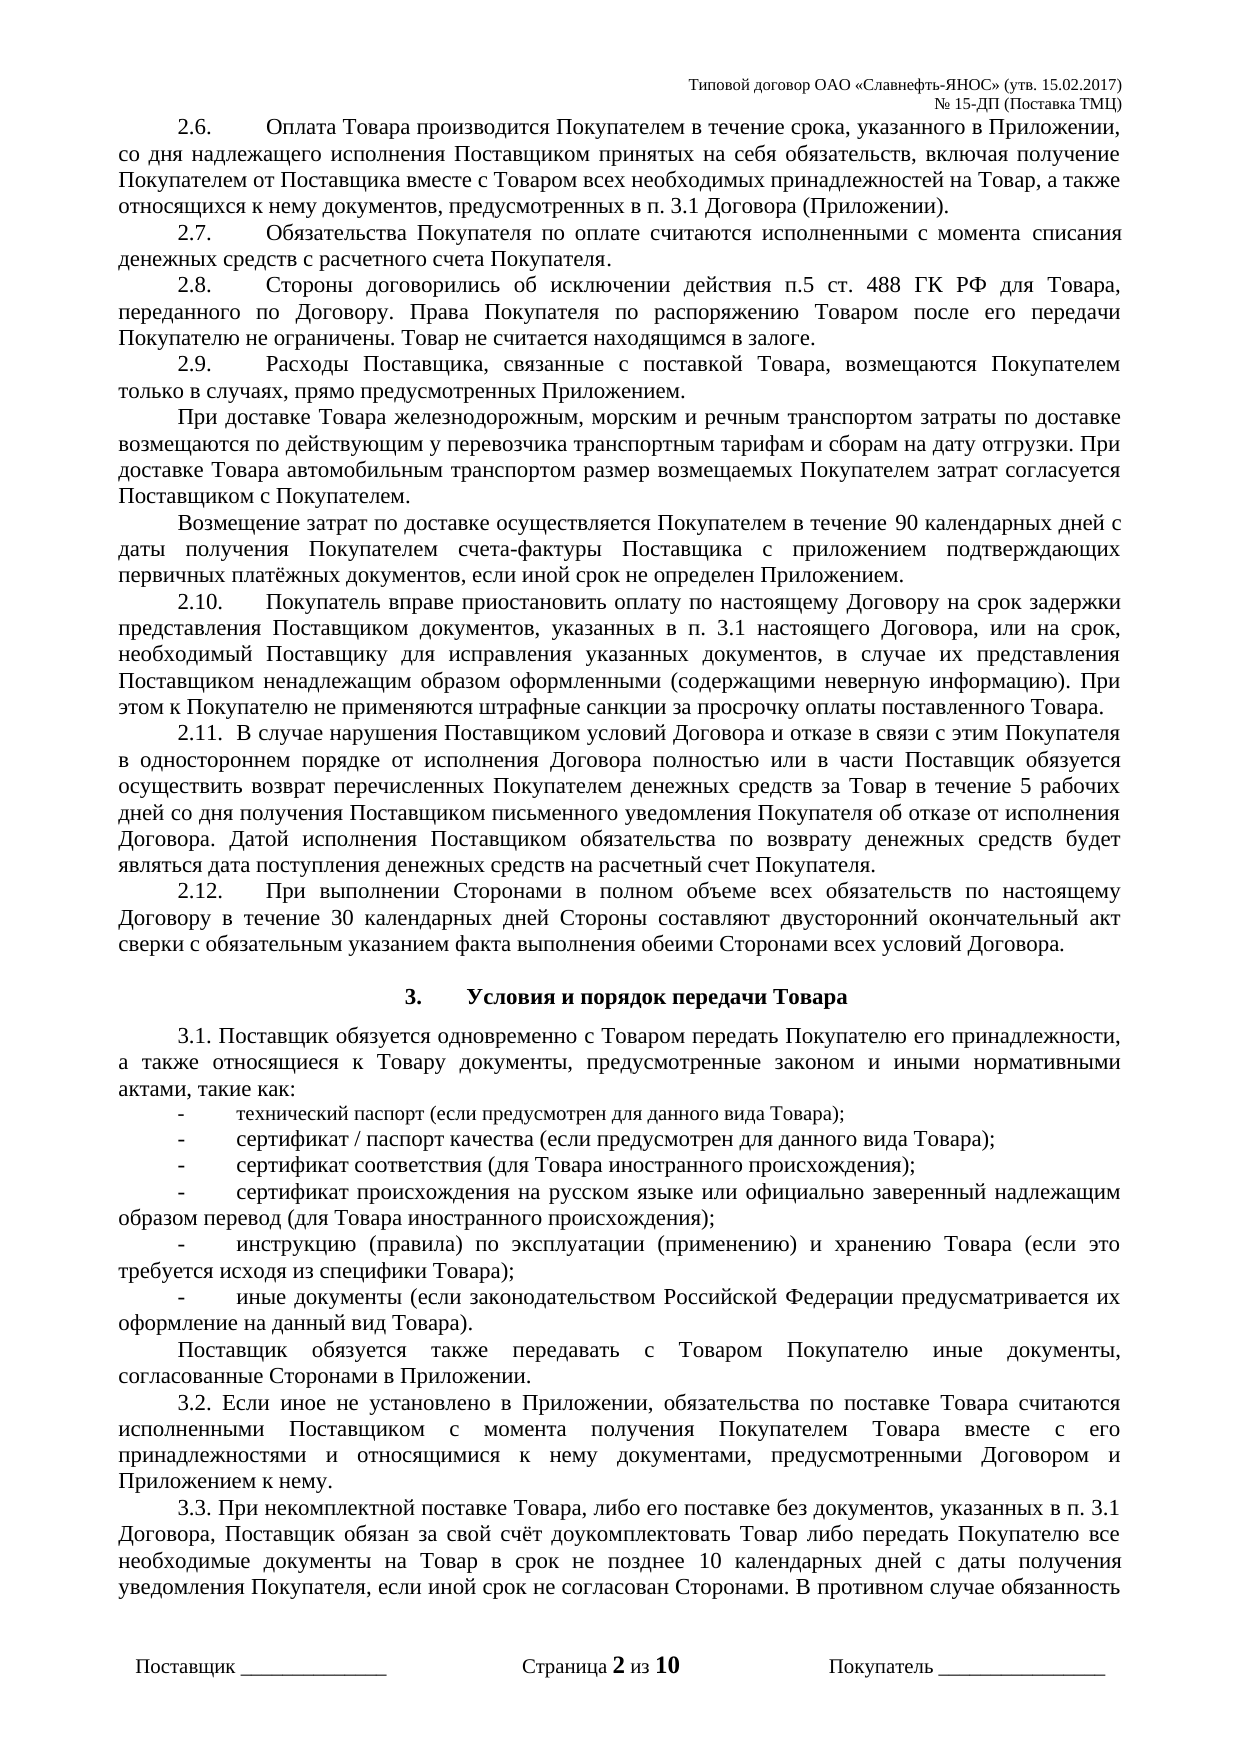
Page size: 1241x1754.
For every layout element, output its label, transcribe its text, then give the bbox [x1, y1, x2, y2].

text Поставщик обязуется также передавать с Товаром Покупателю иные документы, согласованные Сторонами в Приложении. [118, 1336, 1122, 1388]
list Расходы Поставщика, связанные с поставкой Товара, возмещаются Покупателем только в случаях, прямо предусмотренных Приложением. [118, 351, 1122, 403]
text 3. Условия и порядок передачи Товара [118, 983, 1122, 1009]
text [118, 1494, 1122, 1599]
list Оплата Товара производится Покупателем в течение срока, указанного в Приложении, со дня надлежащего исполнения Поставщиком принятых на себя обязательств, включая получение Покупателем от Поставщика вместе с Товаром всех необходимых принадлежностей на Товар, а также относящихся к нему документов, предусмотренных в п. 3.1 Договора (Приложении). [118, 113, 1122, 219]
list Стороны договорились об исключении действия п.5 ст. 488 ГК РФ для Товара, переданного по Договору. Права Покупателя по распоряжению Товаром после его передачи Покупателю не ограничены. Товар не считается находящимся в залоге. [118, 271, 1122, 351]
text Возмещение затрат по доставке осуществляется Покупателем в течение календарных дней с даты получения Покупателем счета-фактуры Поставщика с приложением подтверждающих первичных платёжных документов, если иной срок не определен Приложением. [118, 509, 1122, 588]
text 3.2. Если иное не установлено в Приложении, обязательства по поставке Товара считаются исполненными Поставщиком с момента получения Покупателем Товара вместе с его принадлежностями и относящимися к нему документами, предусмотренными Договором и Приложением к нему. [118, 1388, 1122, 1494]
text 3.1. Поставщик обязуется одновременно с Товаром передать Покупателю его принадлежности, а также относящиеся к Товару документы, предусмотренные законом и иными нормативными актами, такие как: [118, 1022, 1122, 1101]
list Покупатель вправе приостановить оплату по настоящему Договору на срок задержки представления Поставщиком документов, указанных в п. 3.1 настоящего Договора, или на срок, необходимый Поставщику для исправления указанных документов, в случае их представления Поставщиком ненадлежащим образом оформленными (содержащими неверную информацию). При этом к Покупателю не применяются штрафные санкции за просрочку оплаты поставленного Товара. [118, 588, 1122, 719]
text При доставке Товара железнодорожным, морским и речным транспортом затраты по доставке возмещаются по действующим у перевозчика транспортным тарифам и сборам на дату отгрузки. При доставке Товара автомобильным транспортом размер возмещаемых Покупателем затрат согласуется Поставщиком с Покупателем. [118, 403, 1122, 509]
list Обязательства Покупателя по оплате считаются исполненными с момента . [118, 219, 1122, 271]
list В случае нарушения Поставщиком условий Договора и отказе в связи с этим Покупателя в одностороннем порядке от исполнения Договора полностью или в части Поставщик обязуется осуществить возврат перечисленных Покупателем денежных средств за Товар в течение 5 рабочих дней со дня получения Поставщиком письменного уведомления Покупателя об отказе от исполнения Договора. Датой исполнения Поставщиком обязательства по возврату денежных средств будет являться дата поступления денежных средств на расчетный счет Покупателя. [118, 719, 1122, 878]
list При выполнении Сторонами в полном объеме всех обязательств по настоящему Договору в течение 30 календарных дней Стороны составляют двусторонний окончательный акт сверки с обязательным указанием факта выполнения обеими Сторонами всех условий Договора. [118, 878, 1122, 957]
